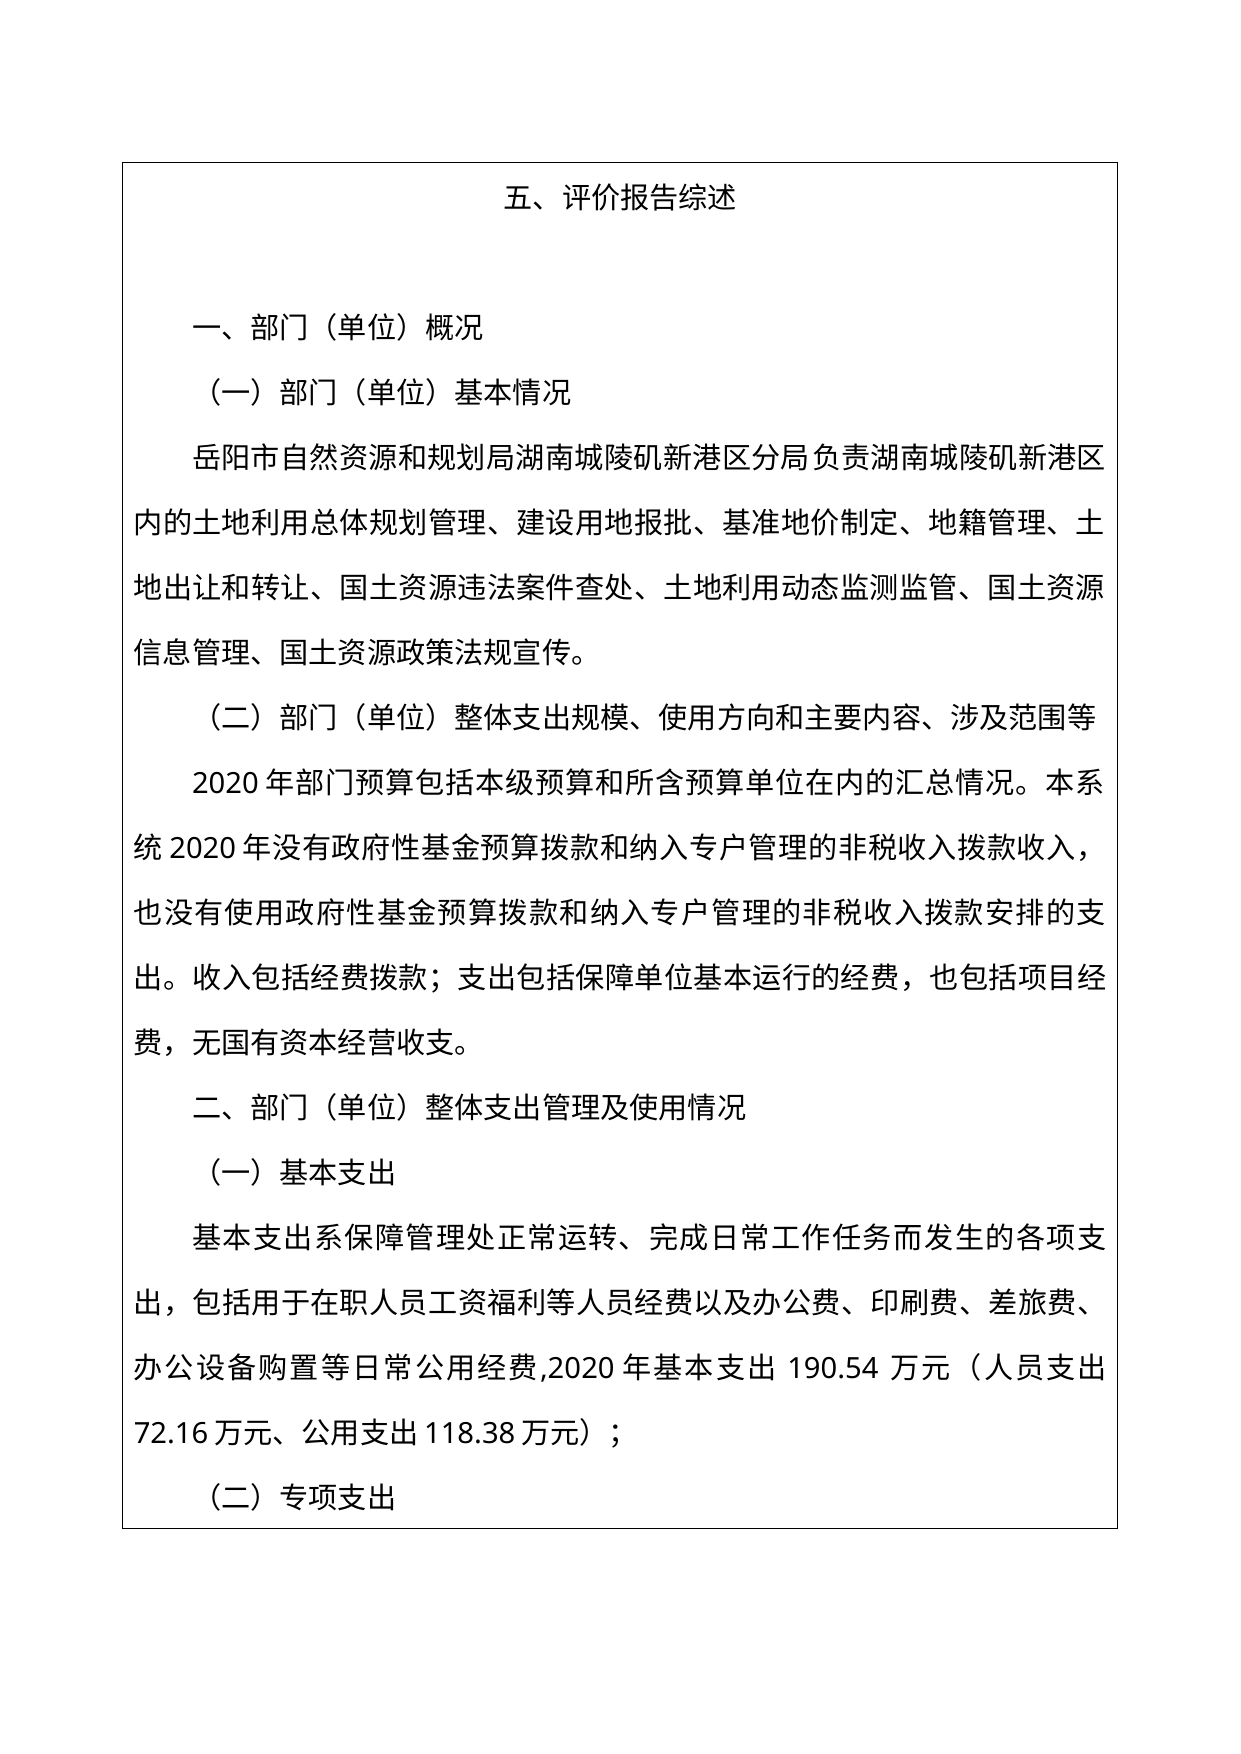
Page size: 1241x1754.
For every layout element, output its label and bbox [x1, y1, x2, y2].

table_header [123, 163, 1117, 1528]
